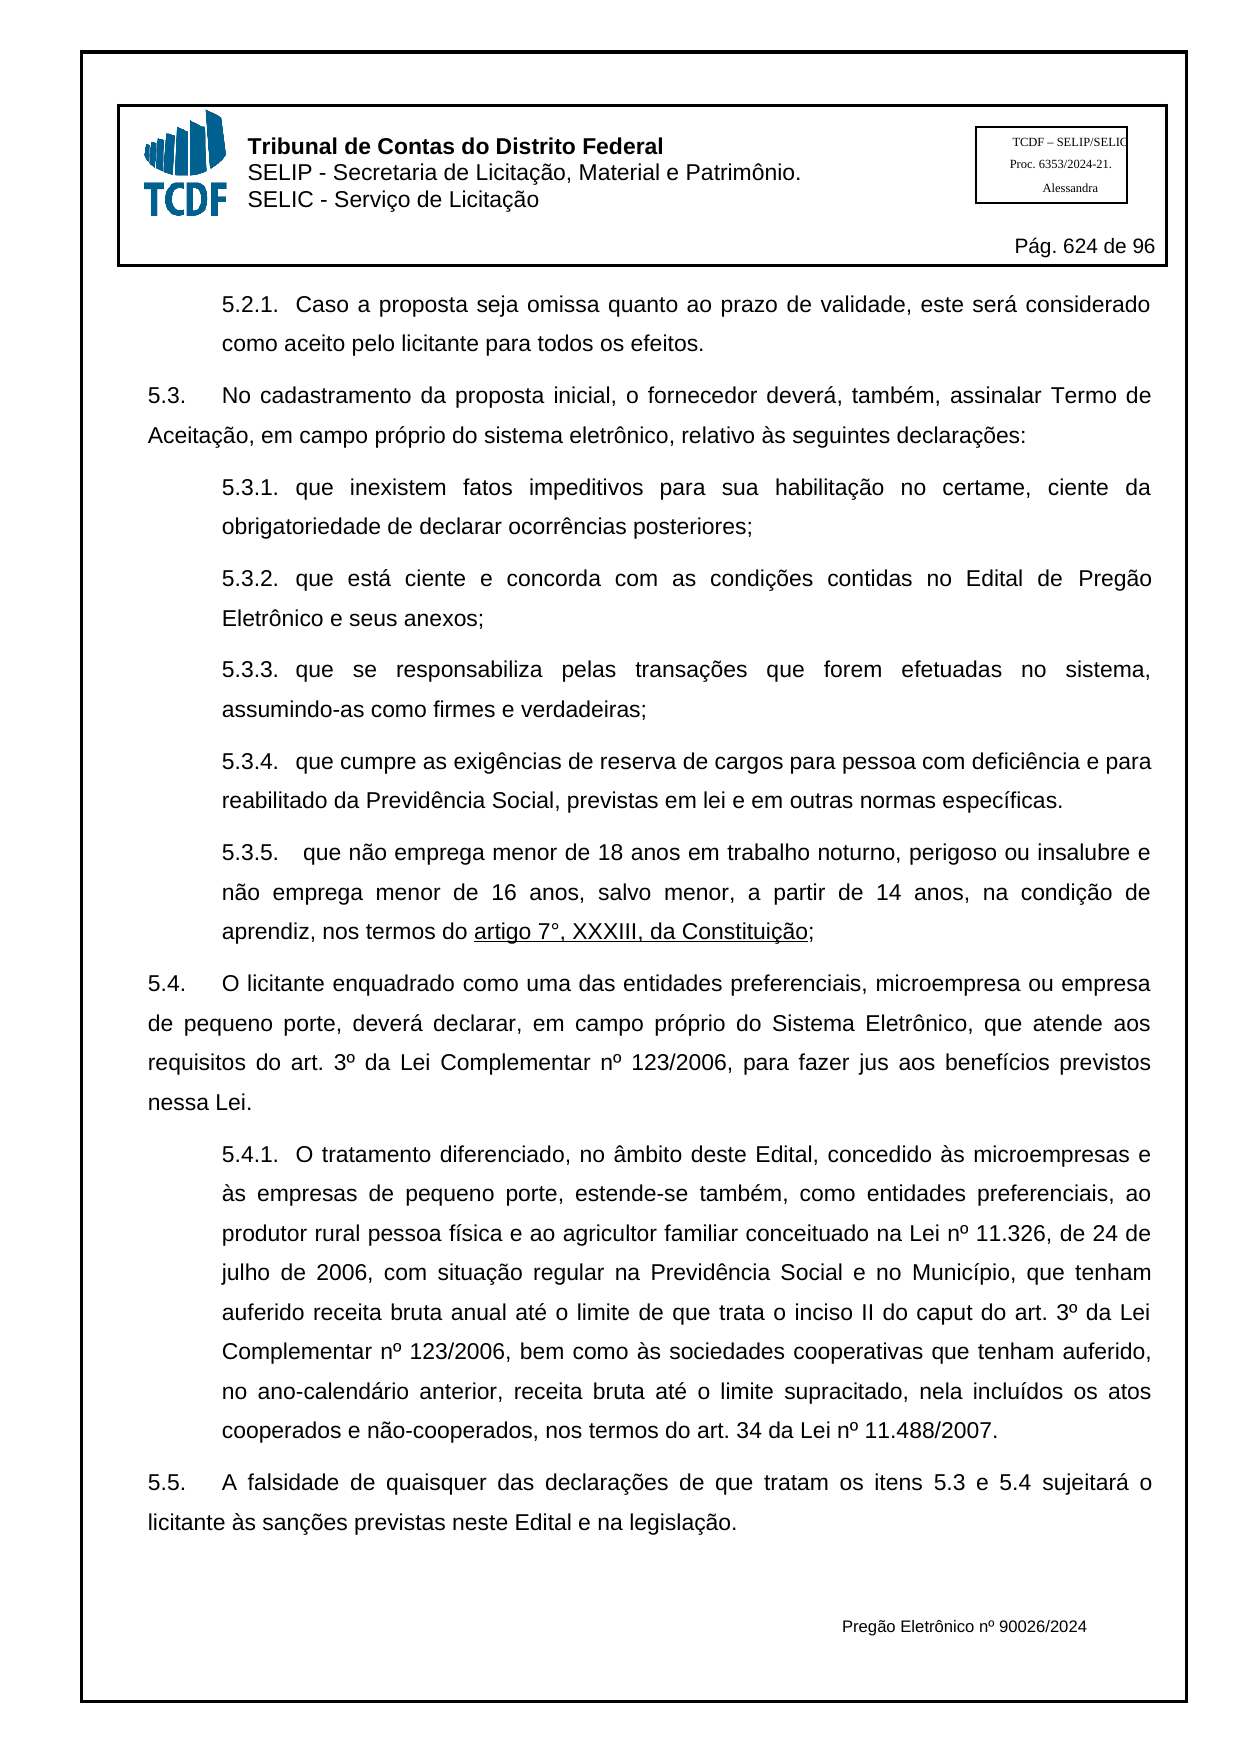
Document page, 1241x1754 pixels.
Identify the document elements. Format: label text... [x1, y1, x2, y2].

picture [129, 107, 241, 218]
text 5.3.4. que cumpre as exigências de reserva de cargos para pessoa com deficiência e para reabilitado da Previdência Social, previstas em lei e em outras normas específicas. [222, 748, 1152, 814]
text 5.2.1. Caso a proposta seja omissa quanto ao prazo de validade, este será considerado como aceito pelo licitante para todos os efeitos. [222, 291, 1152, 356]
text 5.3. No cadastramento da proposta inicial, o fornecedor deverá, também, assinalar Termo de Aceitação, em campo próprio do sistema eletrônico, relativo às seguintes declarações: [148, 382, 1152, 448]
text 5.3.1. que inexistem fatos impeditivos para sua habilitação no certame, ciente da obrigatoriedade de declarar ocorrências posteriores; [222, 473, 1152, 539]
text 5.5. A falsidade de quaisquer das declarações de que tratam os itens 5.3 e 5.4 sujeitará o licitante às sanções previstas neste Edital e na legislação. [148, 1469, 1152, 1535]
text 5.3.2. que está ciente e concorda com as condições contidas no Edital de Pregão Eletrônico e seus anexos; [222, 565, 1152, 631]
text 5.3.5. que não emprega menor de 18 anos em trabalho noturno, perigoso ou insalubre e não emprega menor de 16 anos, salvo menor, a partir de 14 anos, na condição de aprendiz, nos termos do artigo 7°, XXXIII, da Constituição; [222, 839, 1152, 945]
text 5.4. O licitante enquadrado como uma das entidades preferenciais, microempresa ou empresa de pequeno porte, deverá declarar, em campo próprio do Sistema Eletrônico, que atende aos requisitos do art. 3º da Lei Complementar nº 123/2006, para fazer jus aos benefícios previstos nessa Lei. [148, 970, 1152, 1115]
text 5.3.3. que se responsabiliza pelas transações que forem efetuadas no sistema, assumindo-as como firmes e verdadeiras; [222, 656, 1152, 722]
text 5.4.1. O tratamento diferenciado, no âmbito deste Edital, concedido às microempresas e às empresas de pequeno porte, estende-se também, como entidades preferenciais, ao produtor rural pessoa física e ao agricultor familiar conceituado na Lei nº 11.326, de 24 de julho de 2006, com situação regular na Previdência Social e no Município, que tenham auferido receita bruta anual até o limite de que trata o inciso II do caput do art. 3º da Lei Complementar nº 123/2006, bem como às sociedades cooperativas que tenham auferido, no ano-calendário anterior, receita bruta até o limite supracitado, nela incluídos os atos cooperados e não-cooperados, nos termos do art. 34 da Lei nº 11.488/2007. [222, 1141, 1152, 1443]
